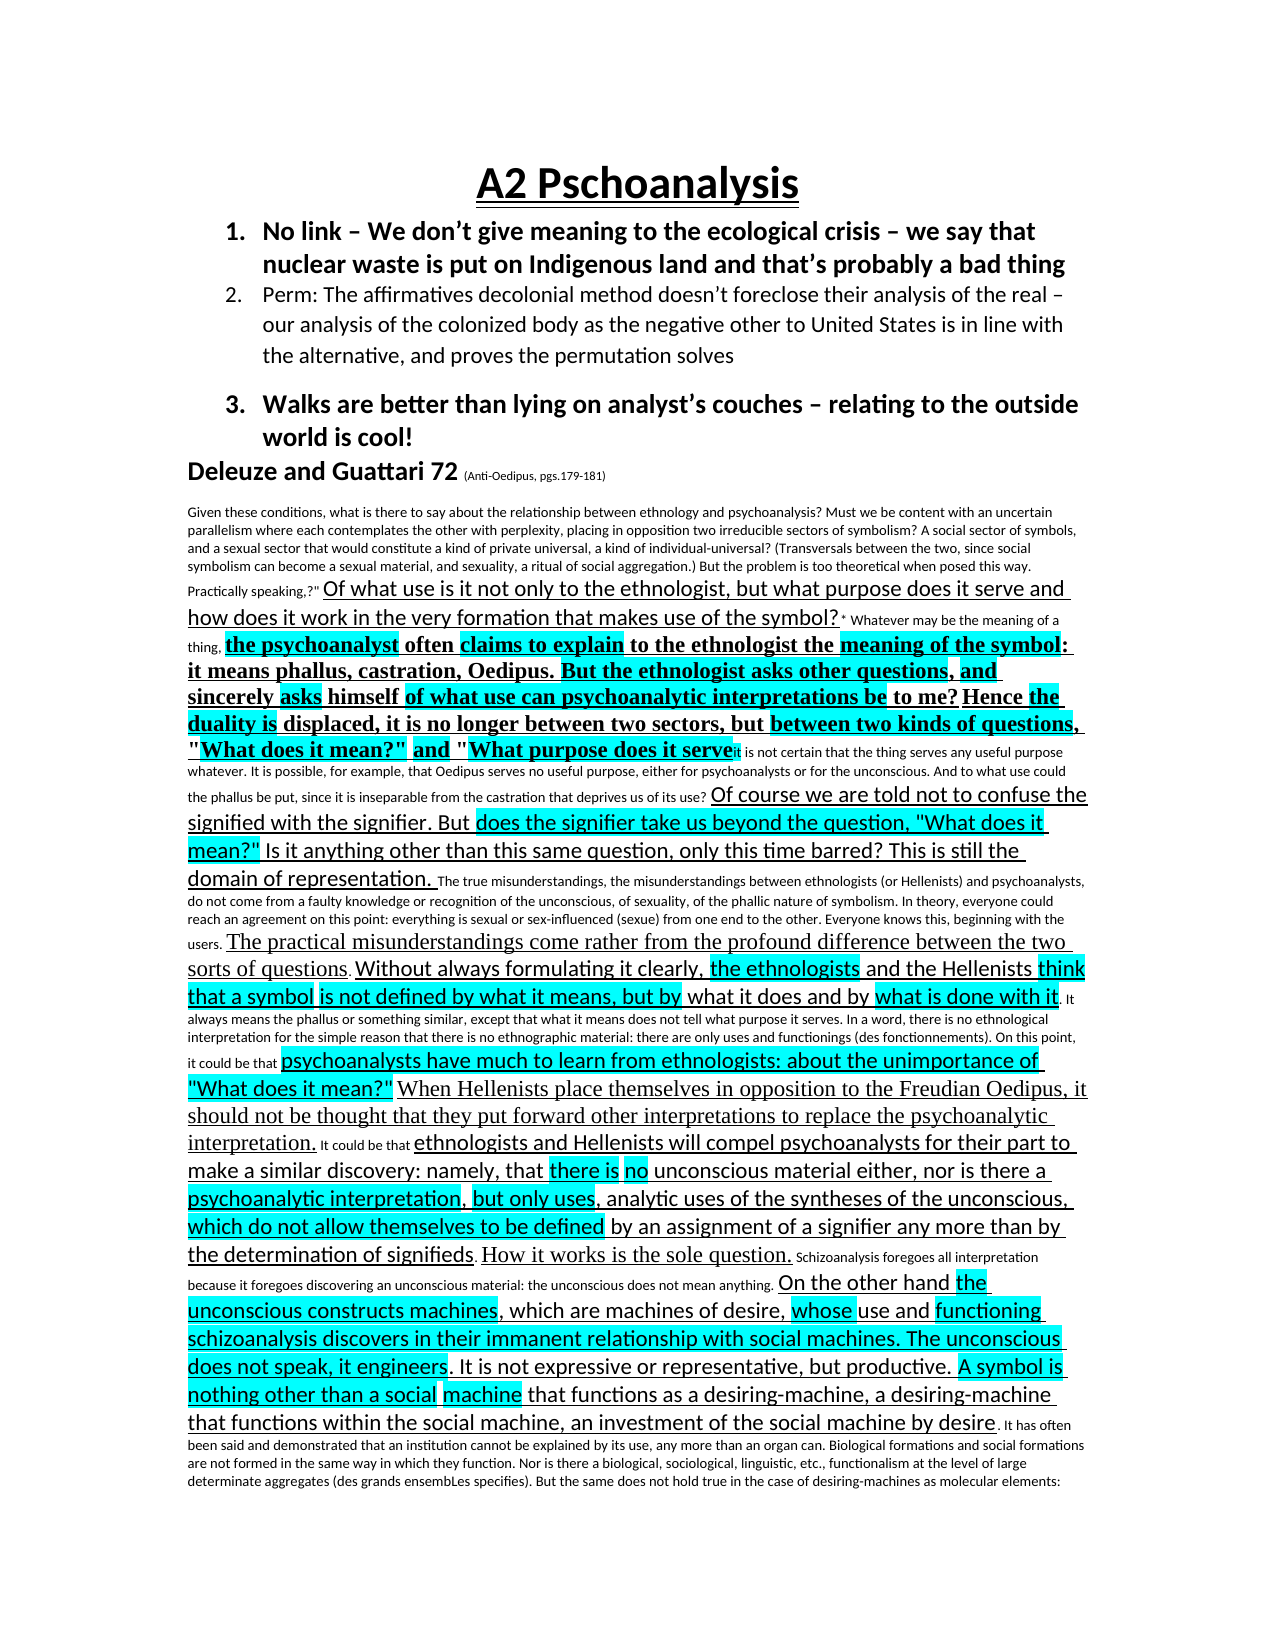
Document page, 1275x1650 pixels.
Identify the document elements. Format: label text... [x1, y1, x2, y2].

subtitle No link – We don’t give meaning to the ecological crisis – we say that nuclear waste is put on Indigenous land and that’s probably a bad thing [225, 214, 1087, 280]
subtitle Walks are better than lying on analyst’s couches – relating to the outside world is cool! [225, 388, 1087, 454]
list Perm: The affirmatives decolonial method doesn’t foreclose their analysis of the real – our analysis of the colonized body as the negative other to United States is in line with the alternative, and proves the permutation solves [225, 280, 1087, 369]
text Deleuze and Guattari 72 (Anti-Oedipus, pgs.179-181) [187, 454, 1087, 487]
subtitle A2 Pschoanalysis [187, 154, 1087, 210]
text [187, 503, 1087, 1490]
